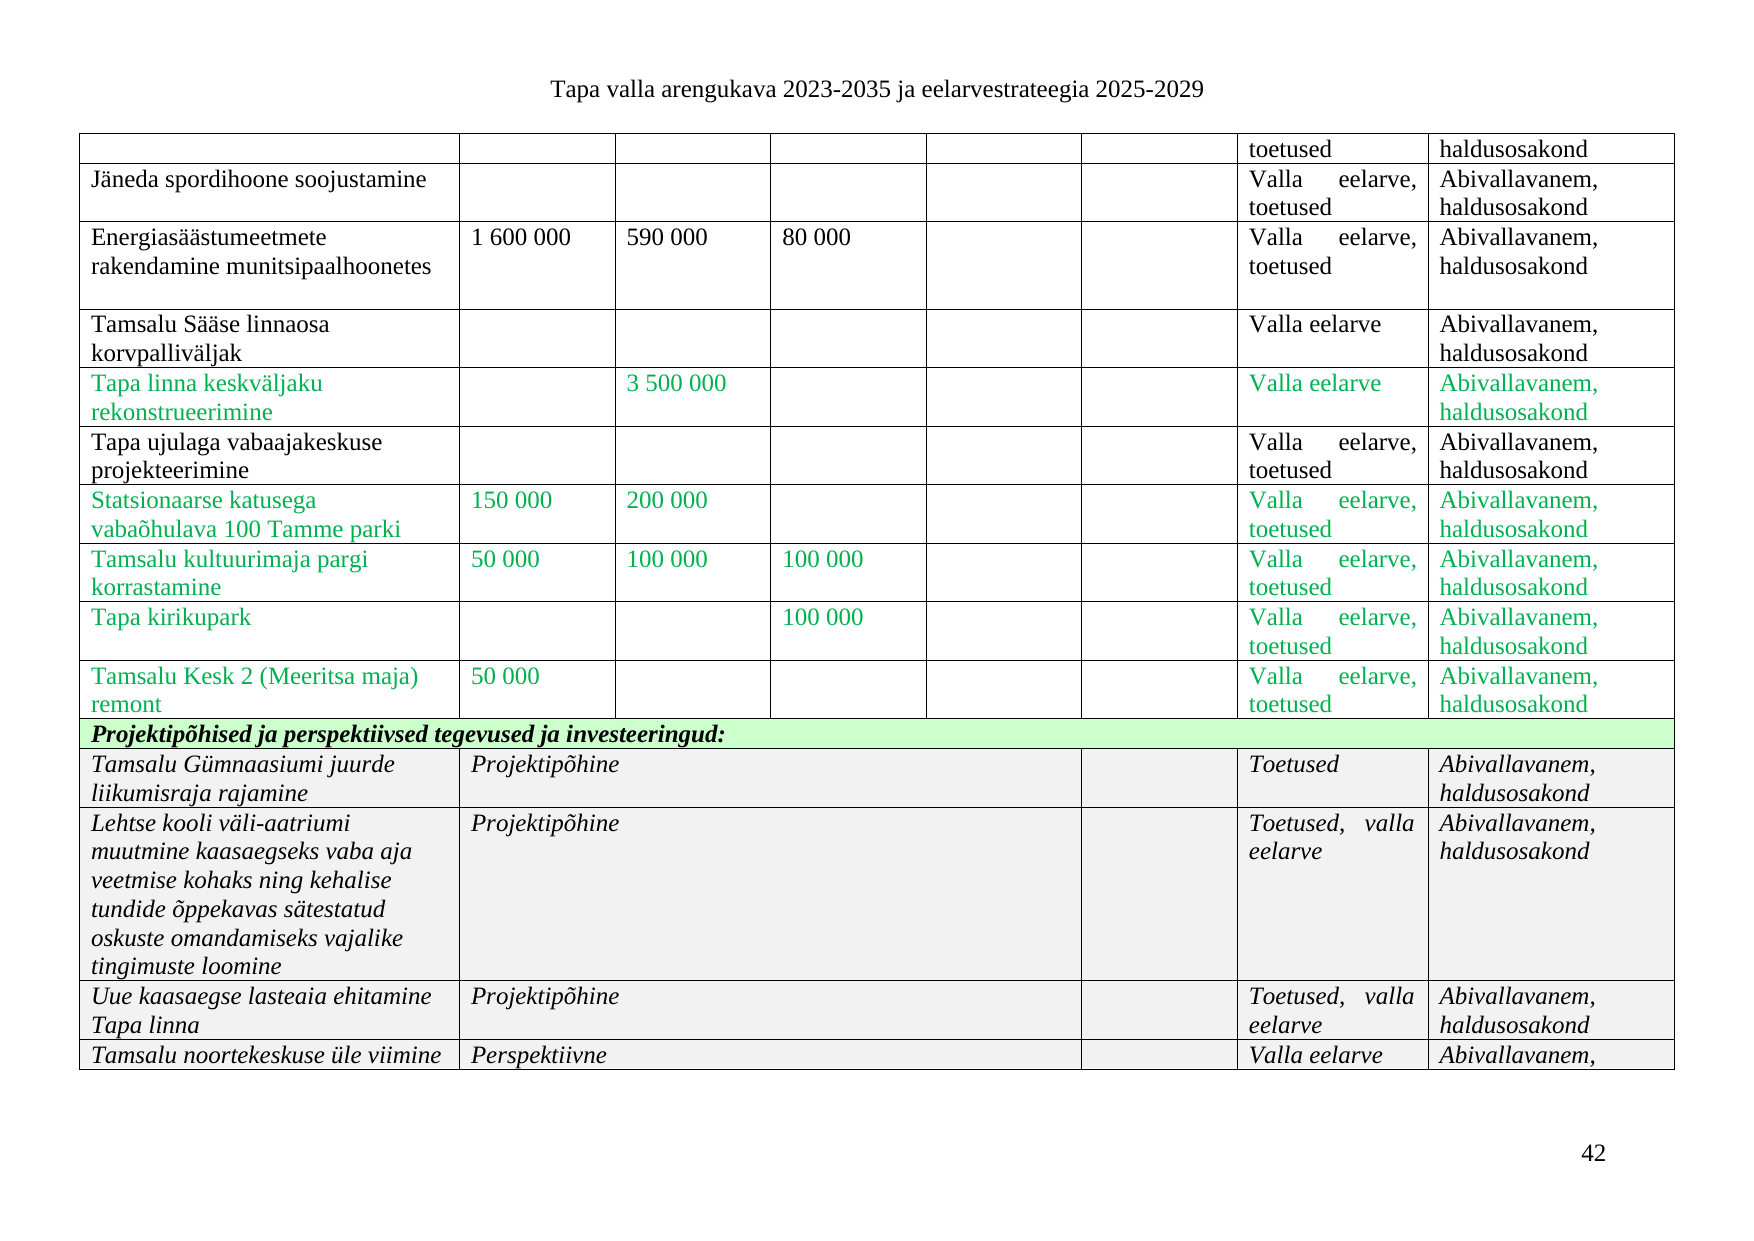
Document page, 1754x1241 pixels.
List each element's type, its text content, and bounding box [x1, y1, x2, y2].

table_cell [1082, 427, 1237, 484]
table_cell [1238, 134, 1428, 163]
table_cell [1082, 310, 1237, 367]
table_cell [771, 134, 926, 163]
table_cell 50 000 [460, 661, 615, 718]
table_cell Abivallavanem, haldusosakond [1429, 427, 1674, 484]
table_cell [460, 164, 615, 221]
table_cell Perspektiivne [460, 1040, 1081, 1068]
table_cell Abivallavanem, haldusosakond [1429, 602, 1674, 660]
table_cell [927, 485, 1081, 543]
table_cell Abivallavanem, haldusosakond [1429, 981, 1674, 1039]
table_cell Toetused, valla eelarve [1238, 808, 1428, 980]
table_cell Abivallavanem, haldusosakond [1429, 544, 1674, 601]
table_cell 1 600 000 [460, 222, 615, 308]
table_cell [1429, 1040, 1674, 1068]
table_cell 100 000 [771, 544, 926, 601]
table_cell [616, 602, 770, 660]
table_cell 50 [460, 134, 615, 163]
table_cell [460, 310, 615, 367]
table_cell [771, 427, 926, 484]
table_cell Valla eelarve [1238, 310, 1428, 367]
table_cell [1082, 981, 1237, 1039]
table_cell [80, 134, 459, 163]
table_cell [460, 368, 615, 426]
table_cell [1082, 602, 1237, 660]
table_cell [927, 368, 1081, 426]
table_cell Projektipõhised ja perspektiivsed tegevused ja investeeringud: [80, 719, 1674, 748]
table_cell 3 500 000 [616, 368, 770, 426]
table_cell Valla eelarve, toetused [1238, 164, 1428, 221]
table_cell Tamsalu Sääse linnaosa korvpalliväljak [80, 310, 459, 367]
table_cell [771, 310, 926, 367]
table_cell Tamsalu Kesk 2 (Meeritsa maja) remont [80, 661, 459, 718]
table_cell [1082, 544, 1237, 601]
table_cell [1082, 222, 1237, 308]
table_cell [1082, 368, 1237, 426]
table_cell [927, 602, 1081, 660]
table_cell [927, 310, 1081, 367]
table_cell [927, 222, 1081, 308]
table_cell [460, 602, 615, 660]
table_cell Projektipõhine [460, 981, 1081, 1039]
table_cell Lehtse kooli väli-aatriumi muutmine kaasaegseks vaba aja veetmise kohaks ning kehalise tundide õppekavas sätestatud oskuste omandamiseks vajalike tingimuste loomine [80, 808, 459, 980]
table_cell Uue kaasaegse lasteaia ehitamine Tapa linna [80, 981, 459, 1039]
table_cell Abivallavanem, haldusosakond [1429, 661, 1674, 718]
table_cell 100 [616, 134, 770, 163]
table_cell [460, 427, 615, 484]
table_cell [1082, 749, 1237, 807]
table_cell Valla eelarve [1238, 368, 1428, 426]
table_cell Abivallavanem, haldusosakond [1429, 164, 1674, 221]
table_cell Tamsalu kultuurimaja pargi korrastamine [80, 544, 459, 601]
table_cell Valla eelarve, toetused [1238, 222, 1428, 308]
table_cell Valla eelarve, toetused [1238, 427, 1428, 484]
table_cell [927, 164, 1081, 221]
table_cell [927, 544, 1081, 601]
table_cell [616, 661, 770, 718]
table_cell [927, 427, 1081, 484]
table_cell [616, 310, 770, 367]
table_cell 200 000 [616, 485, 770, 543]
table_cell Valla eelarve, toetused [1238, 602, 1428, 660]
table_cell Projektipõhine [460, 749, 1081, 807]
table_cell Abivallavanem, haldusosakond [1429, 485, 1674, 543]
table_cell Tapa kirikupark [80, 602, 459, 660]
table_cell Valla eelarve, toetused [1238, 661, 1428, 718]
table_cell [1082, 164, 1237, 221]
table_cell 100 000 [616, 544, 770, 601]
table_cell [771, 368, 926, 426]
table_cell Abivallavanem, haldusosakond [1429, 808, 1674, 980]
table_cell Jäneda spordihoone soojustamine [80, 164, 459, 221]
table_cell Valla eelarve, toetused [1238, 544, 1428, 601]
table_cell [1082, 134, 1237, 163]
table_cell Statsionaarse katusega vabaõhulava 100 Tamme parki [80, 485, 459, 543]
table_cell [771, 164, 926, 221]
table_cell Tapa linna keskväljaku rekonstrueerimine [80, 368, 459, 426]
table_cell Tamsalu Gümnaasiumi juurde liikumisraja rajamine [80, 749, 459, 807]
table_cell Tapa ujulaga vabaajakeskuse projekteerimine [80, 427, 459, 484]
table_cell Abivallavanem, haldusosakond [1429, 368, 1674, 426]
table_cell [80, 1040, 459, 1068]
table_cell [1082, 485, 1237, 543]
table_cell [616, 164, 770, 221]
table_cell [771, 661, 926, 718]
table_cell [927, 134, 1081, 163]
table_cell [1429, 134, 1674, 163]
table_cell Abivallavanem, haldusosakond [1429, 310, 1674, 367]
table_cell 80 000 [771, 222, 926, 308]
table_cell Toetused [1238, 749, 1428, 807]
table_cell Valla eelarve [1238, 1040, 1428, 1068]
table_cell 50 000 [460, 544, 615, 601]
table_cell Valla eelarve, toetused [1238, 485, 1428, 543]
table_cell 150 000 [460, 485, 615, 543]
table_cell [1082, 1040, 1237, 1068]
table_cell [927, 661, 1081, 718]
table_cell Abivallavanem, haldusosakond [1429, 749, 1674, 807]
table_cell 100 000 [771, 602, 926, 660]
table_cell [771, 485, 926, 543]
table_cell Energiasäästumeetmete rakendamine munitsipaalhoonetes [80, 222, 459, 308]
table_cell [1082, 661, 1237, 718]
table_cell Projektipõhine [460, 808, 1081, 980]
table_cell 590 000 [616, 222, 770, 308]
table_cell [1082, 808, 1237, 980]
table_cell [616, 427, 770, 484]
table_cell Abivallavanem, haldusosakond [1429, 222, 1674, 308]
table_cell Toetused, valla eelarve [1238, 981, 1428, 1039]
